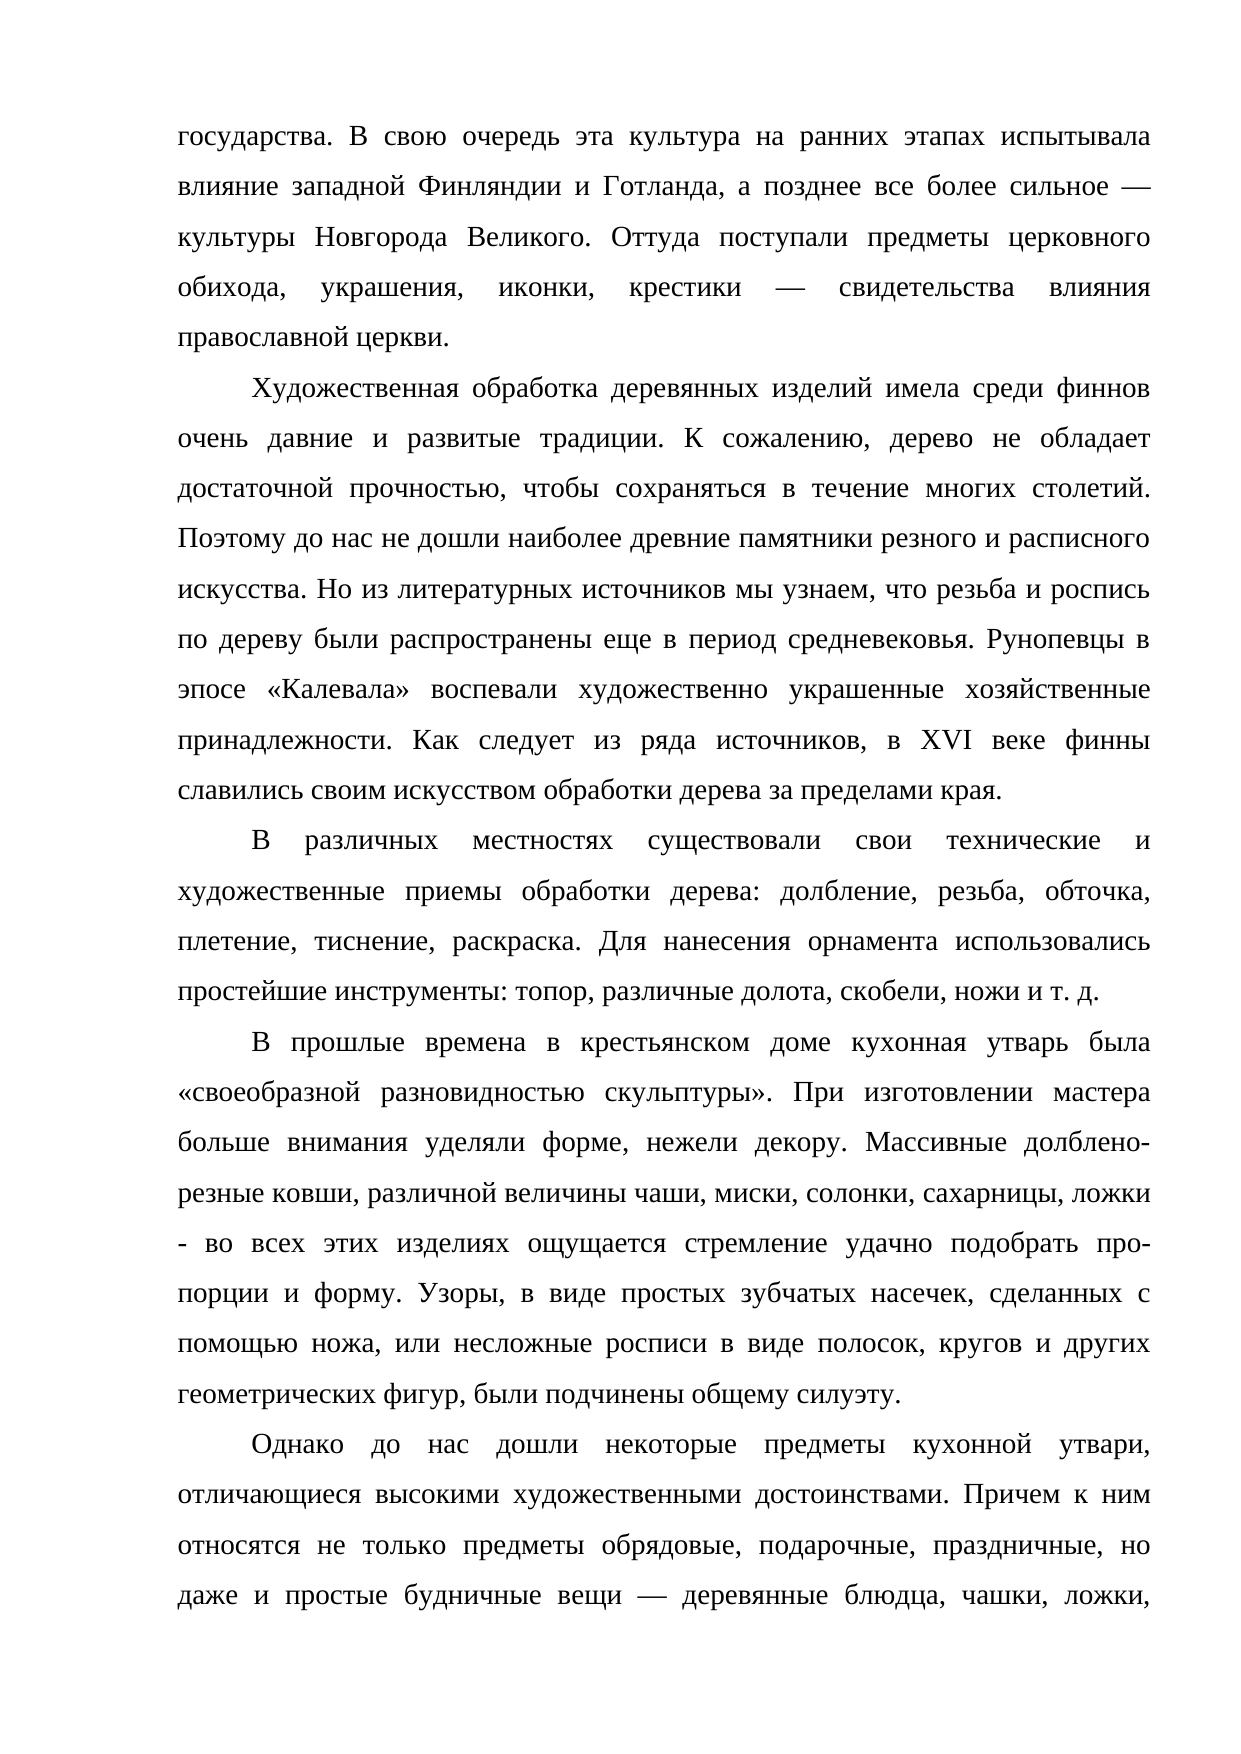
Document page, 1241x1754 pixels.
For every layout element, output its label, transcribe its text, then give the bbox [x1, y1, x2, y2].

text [177, 1426, 1152, 1611]
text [177, 118, 1152, 353]
text В различных местностях существовали свои технические и художественные приемы обработки дерева: долбление, резьба, обточка, плетение, тиснение, раскраска. Для нанесения орнамента использовались простейшие инструменты: топор, различные долота, скобели, ножи и т. д. [177, 822, 1152, 1007]
text В прошлые времена в крестьянском доме кухонная утварь была «своеобразной разновидностью скульптуры». При изготовлении мастера больше внимания уделяли форме, нежели декору. Массивные долблено- резные ковши, различной величины чаши, миски, солонки, сахарницы, ложки - во всех этих изделиях ощущается стремление удачно подобрать про- порции и форму. Узоры, в виде простых зубчатых насечек, сделанных с помощью ножа, или несложные росписи в виде полосок, кругов и других геометрических фигур, были подчинены общему силуэту. [177, 1024, 1152, 1409]
text Художественная обработка деревянных изделий имела среди финнов очень давние и развитые традиции. К сожалению, дерево не обладает достаточной прочностью, чтобы сохраняться в течение многих столетий. Поэтому до нас не дошли наиболее древние памятники резного и расписного искусства. Но из литературных источников мы узнаем, что резьба и роспись по дереву были распространены еще в период средневековья. Рунопевцы в эпосе «Калевала» воспевали художественно украшенные хозяйственные принадлежности. Как следует из ряда источников, в XVI веке финны славились своим искусством обработки дерева за пределами края. [177, 370, 1152, 806]
